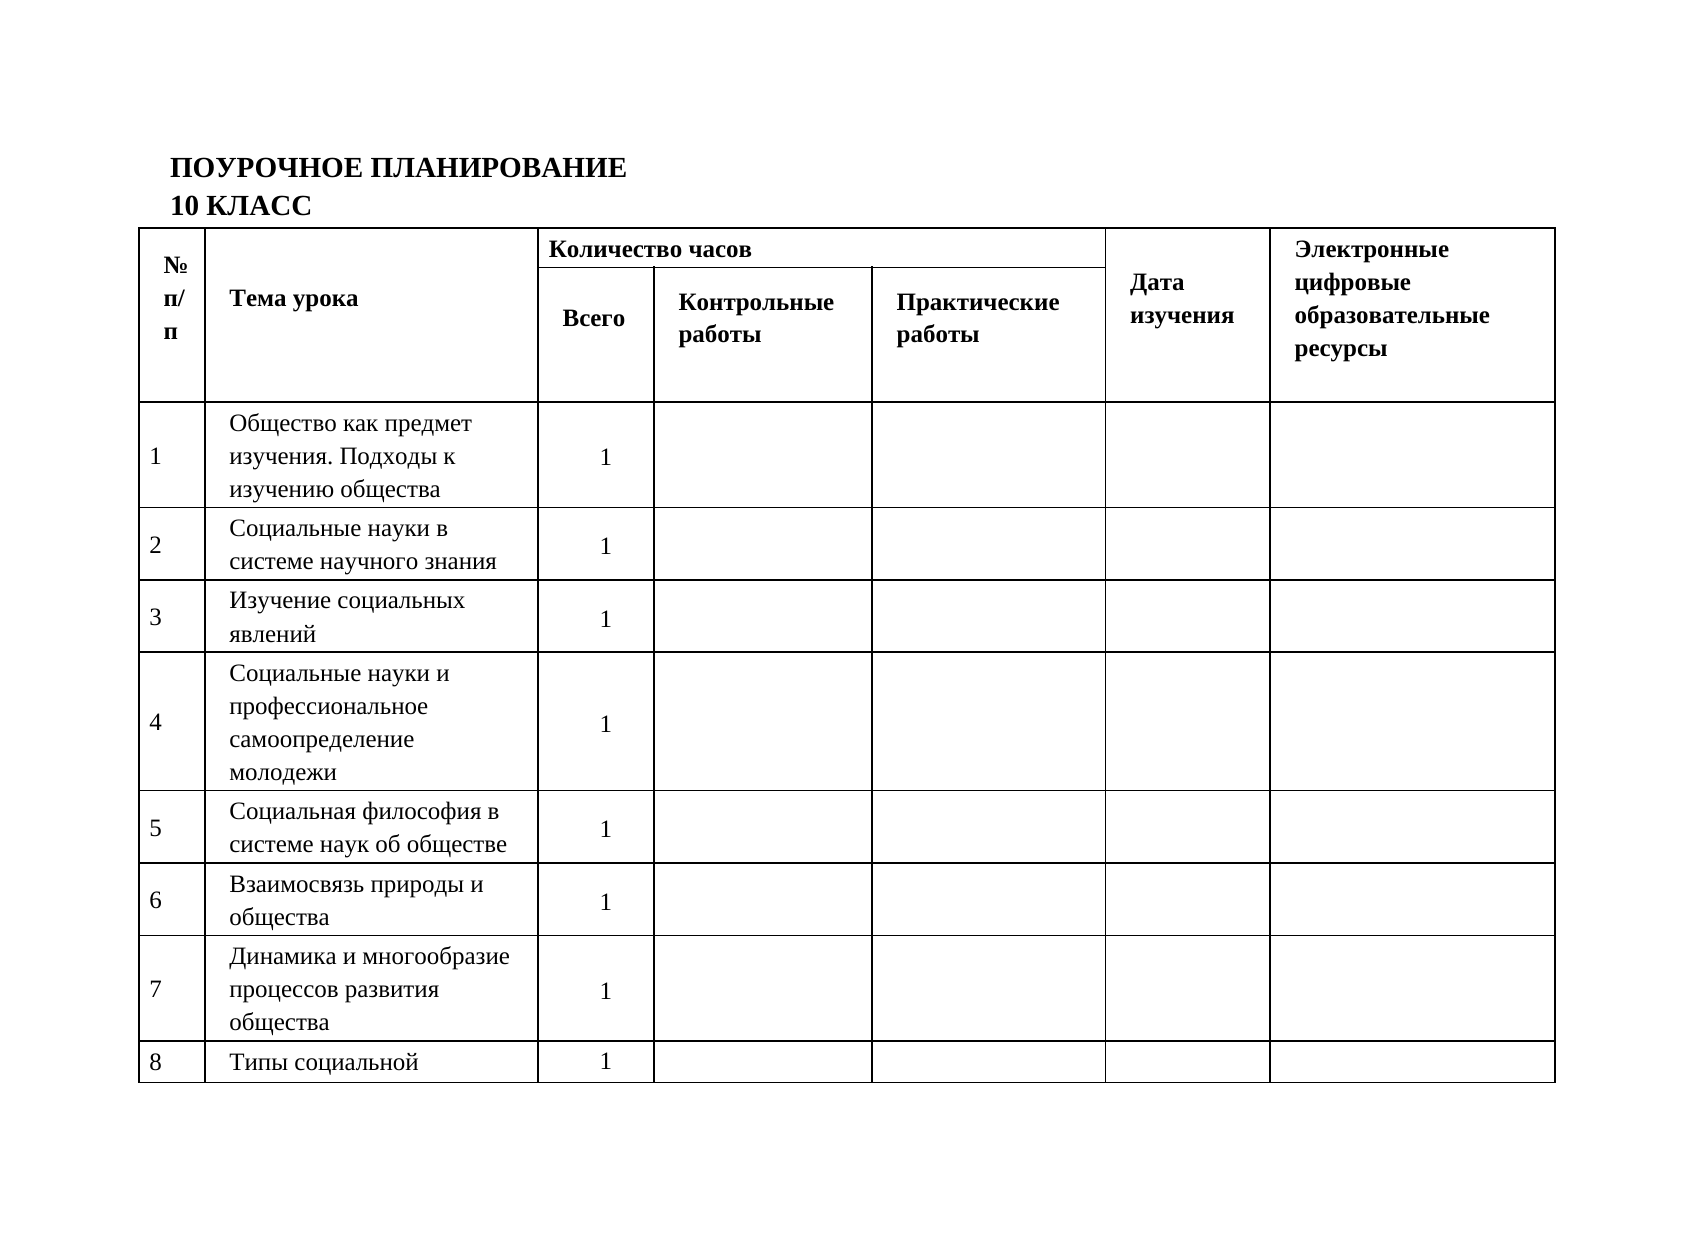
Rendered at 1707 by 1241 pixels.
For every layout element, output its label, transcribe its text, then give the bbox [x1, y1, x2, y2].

table_cell [655, 653, 871, 790]
table_cell [1271, 403, 1554, 506]
table_cell [873, 864, 1105, 934]
table_cell [873, 403, 1105, 506]
table_cell [873, 508, 1105, 579]
table_cell [873, 791, 1105, 862]
table_cell 5 [140, 791, 204, 862]
table_cell [1106, 791, 1269, 862]
table_cell 3 [140, 581, 204, 651]
table_cell [1106, 936, 1269, 1040]
table_cell Социальные науки в системе научного знания [206, 508, 537, 579]
table_cell [873, 936, 1105, 1040]
table_cell [1271, 864, 1554, 934]
table_cell 7 [140, 936, 204, 1040]
table_cell [655, 864, 871, 934]
table_cell 1 [539, 508, 653, 579]
table_cell 1 [539, 581, 653, 651]
table_cell 1 [539, 864, 653, 934]
table_header № п/п [140, 229, 204, 401]
table_cell [1106, 403, 1269, 506]
table_cell 2 [140, 508, 204, 579]
table_cell 1 [539, 1042, 653, 1082]
table_cell 1 [539, 403, 653, 506]
table_cell [1271, 1042, 1554, 1082]
table_cell Практические работы [873, 268, 1105, 401]
table_cell [655, 791, 871, 862]
table_cell 4 [140, 653, 204, 790]
table_cell Динамика и многообразие процессов развития общества [206, 936, 537, 1040]
table_cell Контрольные работы [655, 268, 871, 401]
table_cell [873, 581, 1105, 651]
table_header Тема урока [206, 229, 537, 401]
table_cell [873, 653, 1105, 790]
table_cell [873, 1042, 1105, 1082]
table_cell Социальная философия в системе наук об обществе [206, 791, 537, 862]
table_cell [1106, 864, 1269, 934]
table_cell [1271, 581, 1554, 651]
table_cell [1106, 581, 1269, 651]
table_cell [1271, 508, 1554, 579]
table_cell Социальные науки и профессиональное самоопределение молодежи [206, 653, 537, 790]
table_cell Всего [539, 268, 653, 401]
table_header Количество часов [539, 229, 1105, 266]
table_cell 1 [539, 791, 653, 862]
table_cell [1271, 653, 1554, 790]
table_cell [1271, 791, 1554, 862]
table_cell 1 [539, 936, 653, 1040]
table_cell [1271, 936, 1554, 1040]
table_cell Взаимосвязь природы и общества [206, 864, 537, 934]
table_header Электронные цифровые образовательные ресурсы [1271, 229, 1554, 401]
table_cell [1106, 1042, 1269, 1082]
table_cell Изучение социальных явлений [206, 581, 537, 651]
table_cell [655, 1042, 871, 1082]
table_cell [655, 581, 871, 651]
text 10 КЛАСС [162, 188, 1557, 222]
table_cell [655, 936, 871, 1040]
table_cell 1 [140, 403, 204, 506]
table_cell 6 [140, 864, 204, 934]
table_cell [655, 508, 871, 579]
table_cell Общество как предмет изучения. Подходы к изучению общества [206, 403, 537, 506]
text ПОУРОЧНОЕ ПЛАНИРОВАНИЕ [162, 150, 1557, 183]
table_cell [655, 403, 871, 506]
table_cell [1106, 653, 1269, 790]
table_cell 1 [539, 653, 653, 790]
table_cell 8 [140, 1042, 204, 1082]
table_header Дата изучения [1106, 229, 1269, 401]
table_cell [1106, 508, 1269, 579]
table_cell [206, 1042, 537, 1082]
